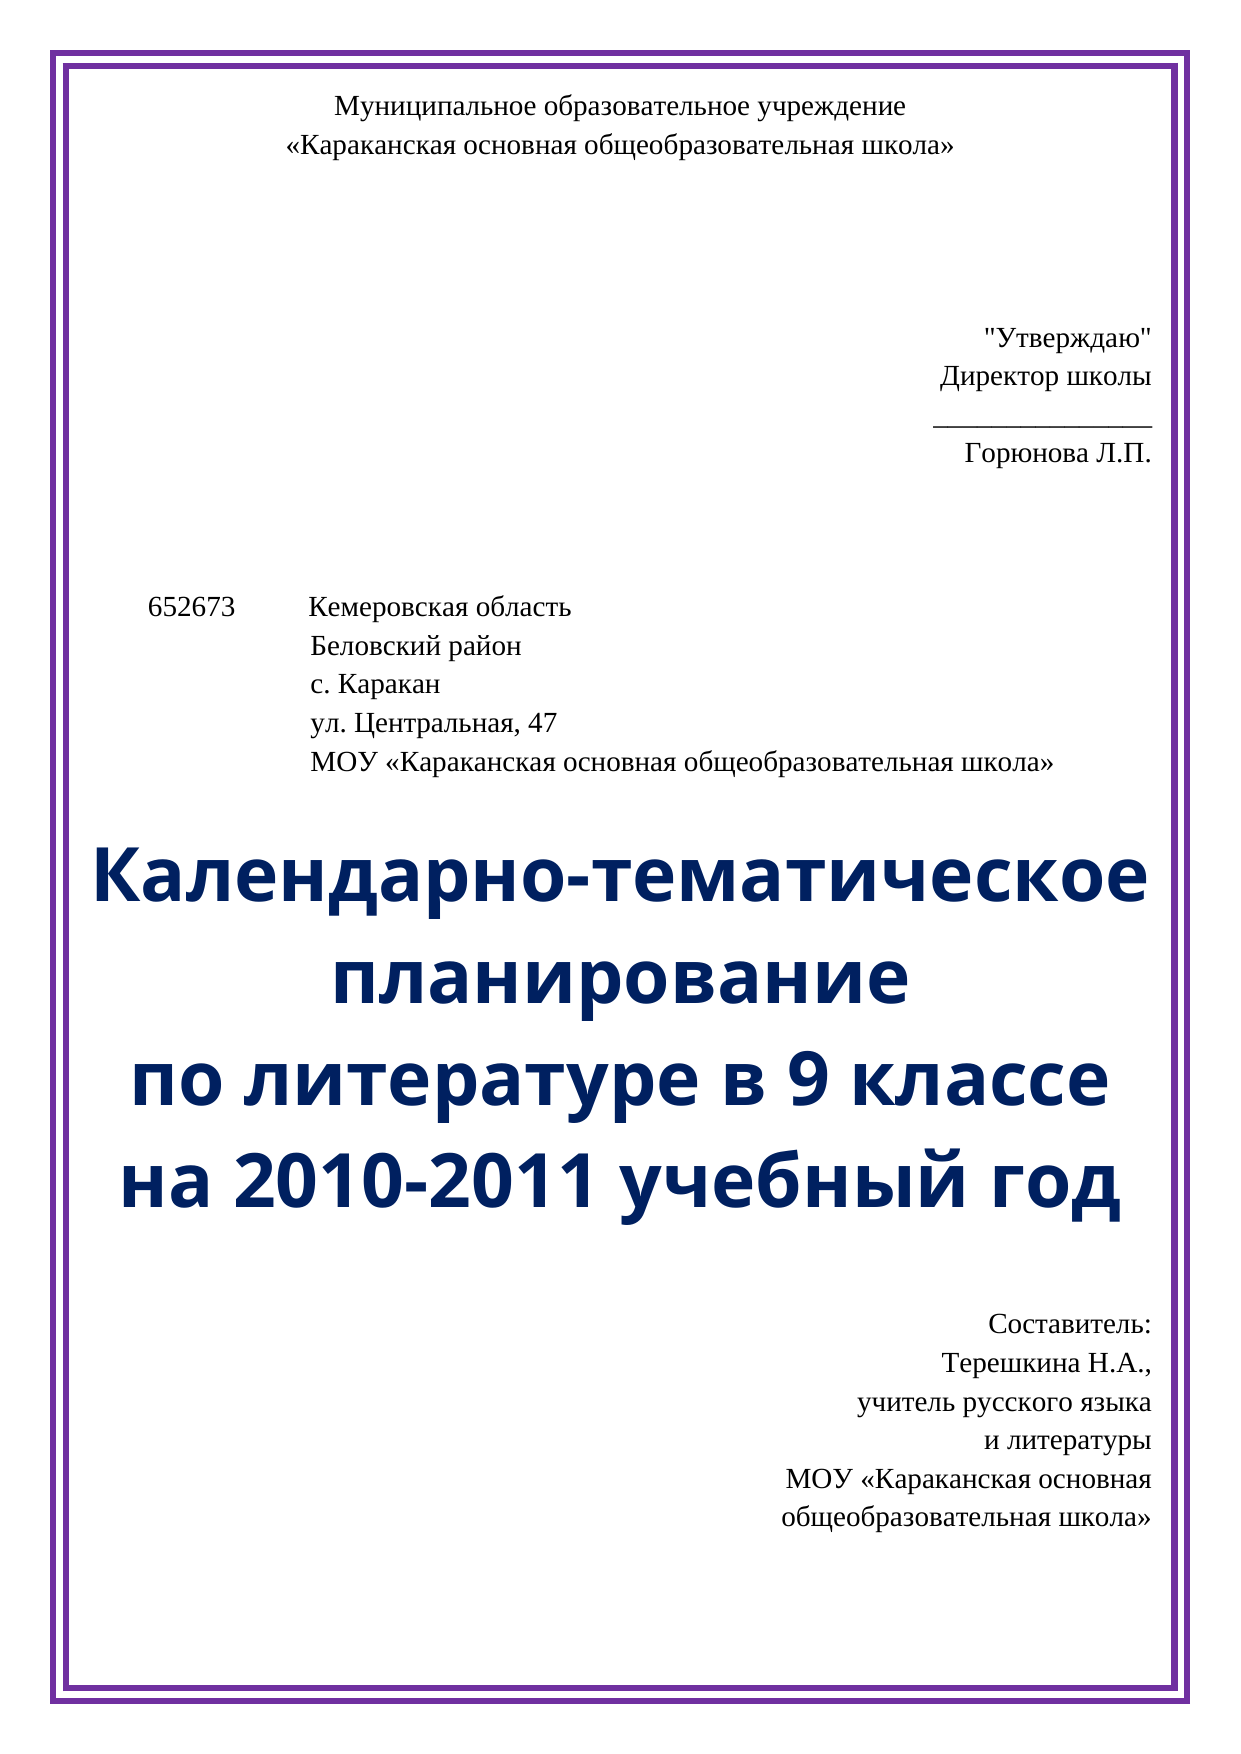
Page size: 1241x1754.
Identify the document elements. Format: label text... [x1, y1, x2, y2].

text «Караканская основная общеобразовательная школа» [88, 127, 1152, 161]
text "Утверждаю" [88, 320, 1152, 353]
text МОУ «Караканская основная [88, 1461, 1152, 1494]
text общеобразовательная школа» [88, 1499, 1152, 1533]
text и литературы [88, 1422, 1152, 1456]
text Горюнова Л.П. [88, 435, 1152, 469]
text по литературе в 9 классе [88, 1025, 1152, 1127]
text Беловский район [88, 628, 1152, 662]
text 652673 Кемеровская область [88, 589, 1152, 623]
text с. Каракан [88, 667, 1152, 700]
text МОУ «Караканская основная общеобразовательная школа» [88, 744, 1152, 777]
text на 2010-2011 учебный год [88, 1127, 1152, 1229]
text Директор школы [88, 358, 1152, 392]
text Муниципальное образовательное учреждение [88, 88, 1152, 122]
text _______________ [88, 397, 1152, 430]
text ул. Центральная, 47 [88, 705, 1152, 739]
text учитель русского языка [88, 1384, 1152, 1417]
text Терешкина Н.А., [88, 1345, 1152, 1379]
text Составитель: [88, 1307, 1152, 1340]
text Календарно-тематическое планирование [88, 821, 1152, 1025]
